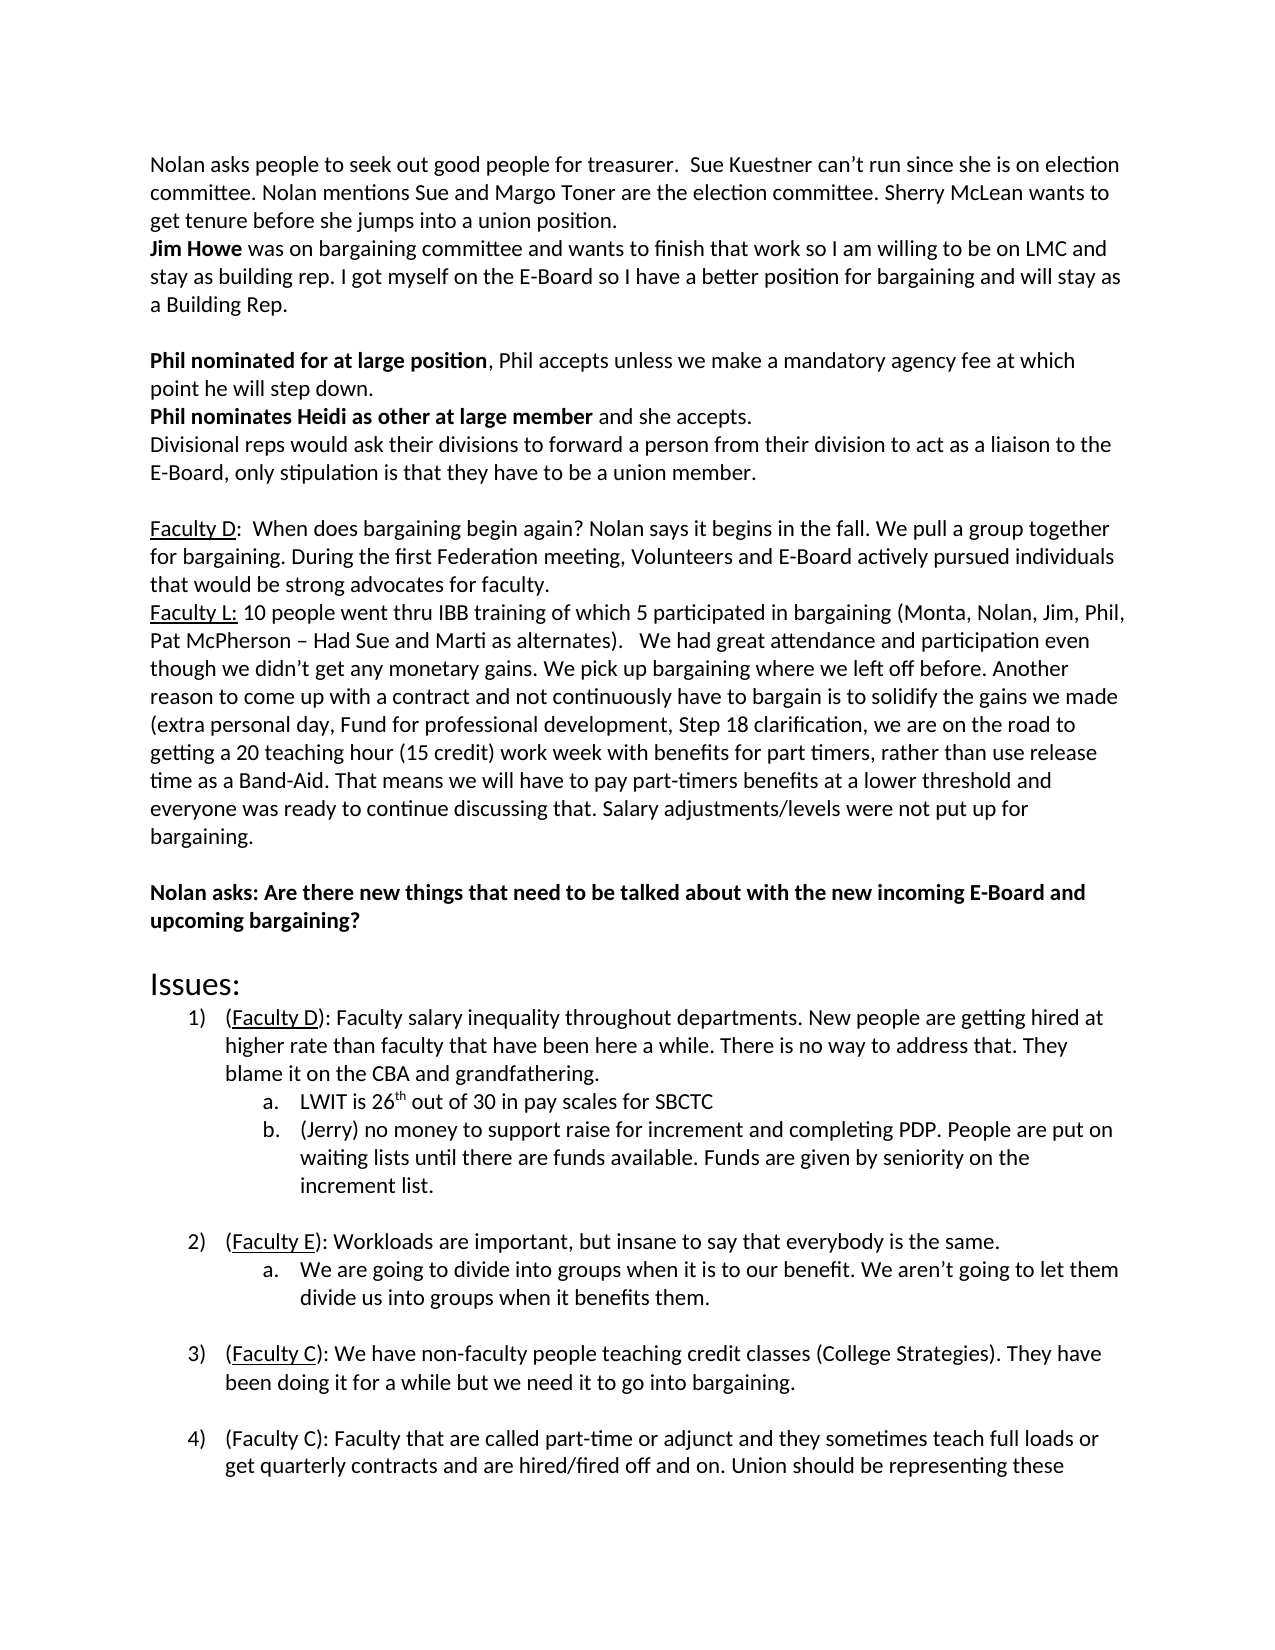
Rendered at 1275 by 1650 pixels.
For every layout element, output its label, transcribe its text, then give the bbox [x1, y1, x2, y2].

list LWIT is 26th out of 30 in pay scales for SBCTC [262, 1087, 1125, 1115]
text Nolan asks: Are there new things that need to be talked about with the new incoming E-Board and upcoming bargaining? [150, 878, 1125, 934]
list (Faculty C): We have non-faculty people teaching credit classes (College Strategies). They have been doing it for a while but we need it to go into bargaining. [187, 1339, 1125, 1396]
list We are going to divide into groups when it is to our benefit. We aren’t going to let them divide us into groups when it benefits them. [262, 1256, 1125, 1312]
text Phil nominated for at large position, Phil accepts unless we make a mandatory agency fee at which point he will step down. [150, 346, 1125, 402]
text Faculty L: 10 people went thru IBB training of which 5 participated in bargaining (Monta, Nolan, Jim, Phil, Pat McPherson – Had Sue and Marti as alternates). We had great attendance and participation even though we didn’t get any monetary gains. We pick up bargaining where we left off before. Another reason to come up with a contract and not continuously have to bargain is to solidify the gains we made (extra personal day, Fund for professional development, Step 18 clarification, we are on the road to getting a 20 teaching hour (15 credit) work week with benefits for part timers, rather than use release time as a Band-Aid. That means we will have to pay part-timers benefits at a lower threshold and everyone was ready to continue discussing that. Salary adjustments/levels were not put up for bargaining. [150, 598, 1125, 851]
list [187, 1424, 1125, 1480]
text Jim Howe was on bargaining committee and wants to finish that work so I am willing to be on LMC and stay as building rep. I got myself on the E-Board so I have a better position for bargaining and will stay as a Building Rep. [150, 234, 1125, 318]
text Nolan asks people to seek out good people for treasurer. Sue Kuestner can’t run since she is on election committee. Nolan mentions Sue and Margo Toner are the election committee. Sherry McLean wants to get tenure before she jumps into a union position. [150, 150, 1125, 234]
text Divisional reps would ask their divisions to forward a person from their division to act as a liaison to the E-Board, only stipulation is that they have to be a union member. [150, 430, 1125, 486]
list (Jerry) no money to support raise for increment and completing PDP. People are put on waiting lists until there are funds available. Funds are given by seniority on the increment list. [262, 1115, 1125, 1199]
list (Faculty E): Workloads are important, but insane to say that everybody is the same. [187, 1227, 1125, 1256]
list (Faculty D): Faculty salary inequality throughout departments. New people are getting hired at higher rate than faculty that have been here a while. There is no way to address that. They blame it on the CBA and grandfathering. [187, 1003, 1125, 1087]
text Issues: [150, 963, 1125, 1003]
text Faculty D: When does bargaining begin again? Nolan says it begins in the fall. We pull a group together for bargaining. During the first Federation meeting, Volunteers and E-Board actively pursued individuals that would be strong advocates for faculty. [150, 514, 1125, 598]
text Phil nominates Heidi as other at large member and she accepts. [150, 402, 1125, 430]
